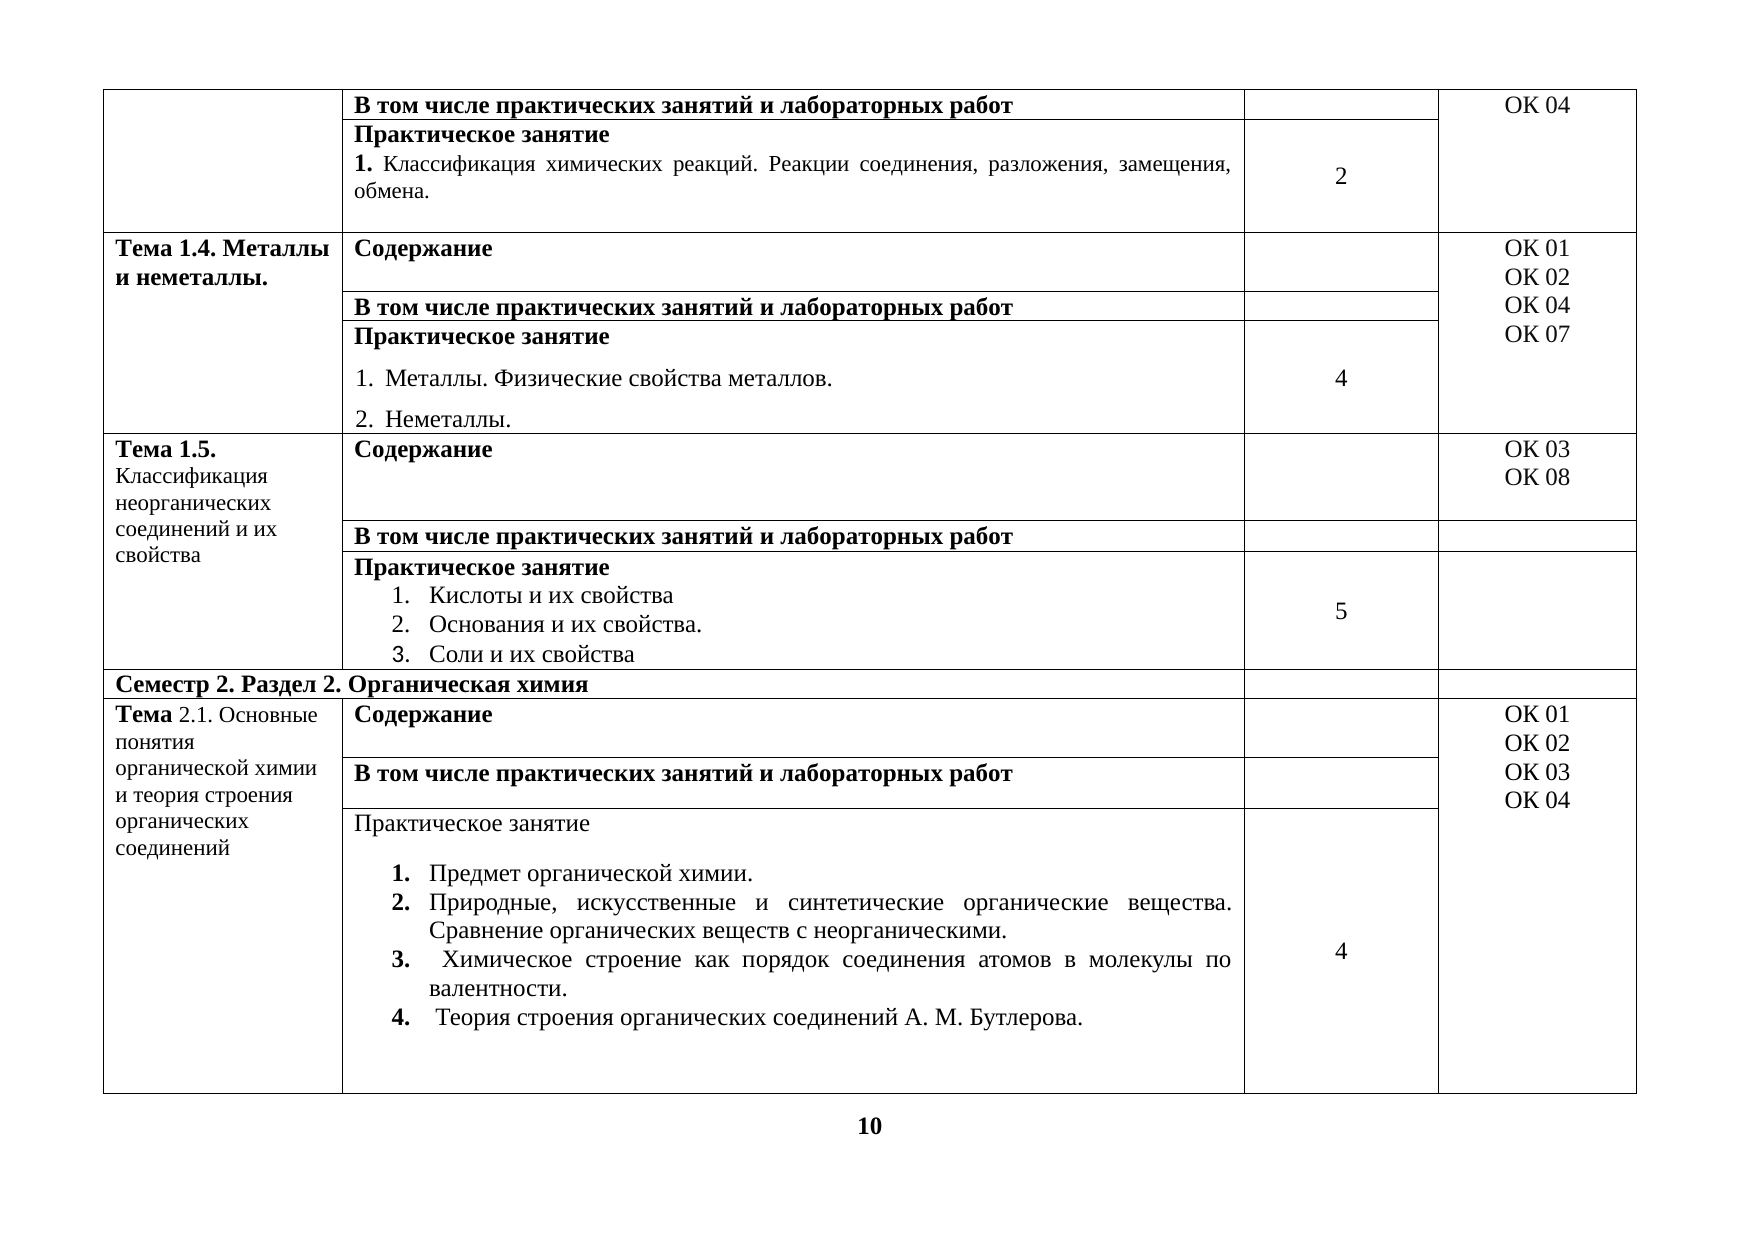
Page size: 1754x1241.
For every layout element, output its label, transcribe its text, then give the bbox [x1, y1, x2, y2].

table_cell Практическое занятие Кислоты и их свойства Основания и их свойства. Соли и их свойства [343, 552, 1244, 668]
table_cell Семестр 2. Раздел 2. Органическая химия [104, 670, 1244, 698]
table_cell 2 [1245, 120, 1438, 232]
table_cell 4 [1245, 321, 1438, 433]
table_cell Практическое занятие Предмет органической химии. Природные, искусственные и синтетические органические вещества. Сравнение органических веществ с неорганическими. Химическое строение как порядок соединения атомов в молекулы по валентности. Теория строения органических соединений А. М. Бутлерова. [343, 809, 1244, 1093]
table_cell [1439, 521, 1636, 551]
table_cell В том числе практических занятий и лабораторных работ [343, 758, 1244, 807]
table_cell Содержание [343, 233, 1244, 291]
table_cell [1245, 699, 1438, 757]
table_cell Тема 2.1. Основные понятия органической химии и теория строения органических соединений [104, 699, 342, 1093]
table_cell [1245, 670, 1438, 698]
table_cell [1245, 758, 1438, 807]
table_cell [104, 90, 342, 232]
table_cell [1245, 90, 1438, 118]
table_cell Содержание [343, 434, 1244, 520]
table_cell [1439, 552, 1636, 668]
table_cell 4 [1245, 809, 1438, 1093]
table_cell [1245, 434, 1438, 520]
table_cell В том числе практических занятий и лабораторных работ [343, 521, 1244, 551]
table_cell ОК 01 ОК 02 ОК 03 ОК 04 [1439, 699, 1636, 1093]
table_cell В том числе практических занятий и лабораторных работ [343, 292, 1244, 320]
table_cell ОК 01 ОК 02 ОК 04 ОК 07 [1439, 233, 1636, 433]
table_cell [1439, 90, 1636, 232]
table_cell [1245, 521, 1438, 551]
table_cell 5 [1245, 552, 1438, 668]
table_cell В том числе практических занятий и лабораторных работ [343, 90, 1244, 118]
table_cell Практическое занятие 1. Классификация химических реакций. Реакции соединения, разложения, замещения, обмена. [343, 120, 1244, 232]
table_cell [1245, 292, 1438, 320]
table_cell Содержание [343, 699, 1244, 757]
table_cell [1439, 670, 1636, 698]
table_cell [1245, 233, 1438, 291]
table_cell Тема 1.4. Металлы и неметаллы. [104, 233, 342, 433]
table_cell ОК 03 ОК 08 [1439, 434, 1636, 520]
table_cell Тема 1.5. Классификация неорганических соединений и их свойства [104, 434, 342, 668]
table_cell Практическое занятие Металлы. Физические свойства металлов. Неметаллы. [343, 321, 1244, 433]
